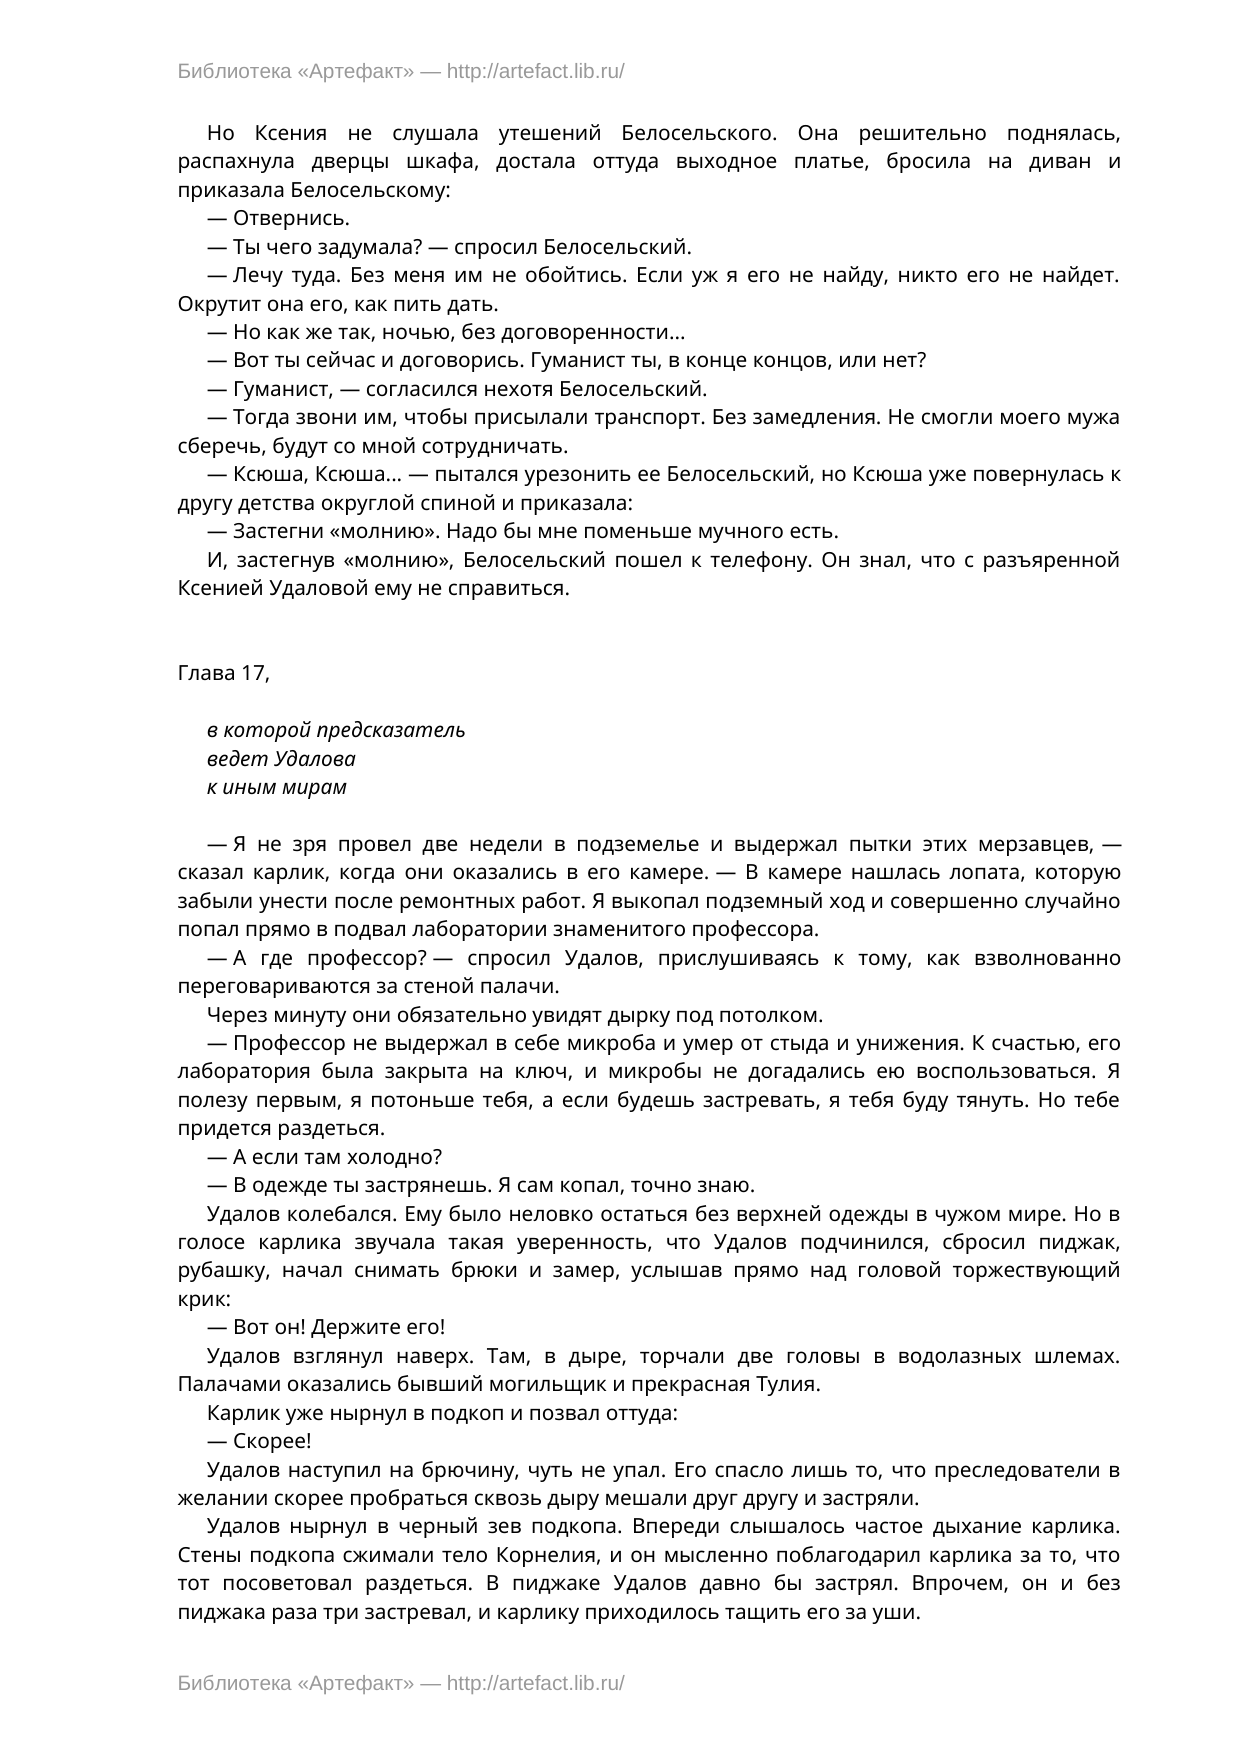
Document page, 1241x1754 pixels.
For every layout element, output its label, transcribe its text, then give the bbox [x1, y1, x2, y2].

text Удалов нырнул в черный зев подкопа. Впереди слышалось частое дыхание карлика. Стены подкопа сжимали тело Корнелия, и он мысленно поблагодарил карлика за то, что тот посоветовал раздеться. В пиджаке Удалов давно бы застрял. Впрочем, он и без пиджака раза три застревал, и карлику приходилось тащить его за уши. [177, 1512, 1122, 1625]
text — Тогда звони им, чтобы присылали транспорт. Без замедления. Не смогли моего мужа сберечь, будут со мной сотрудничать. [177, 402, 1122, 459]
text — Вот ты сейчас и договорись. Гуманист ты, в конце концов, или нет? [177, 346, 1122, 374]
text Удалов наступил на брючину, чуть не упал. Его спасло лишь то, что преследователи в желании скорее пробраться сквозь дыру мешали друг другу и застряли. [177, 1455, 1122, 1512]
text И, застегнув «молнию», Белосельский пошел к телефону. Он знал, что с разъяренной Ксенией Удаловой ему не справиться. [177, 545, 1122, 602]
text — Отвернись. [177, 203, 1122, 232]
text — Застегни «молнию». Надо бы мне поменьше мучного есть. [177, 516, 1122, 545]
text — А если там холодно? [177, 1142, 1122, 1170]
text — В одежде ты застрянешь. Я сам копал, точно знаю. [177, 1170, 1122, 1199]
text — Лечу туда. Без меня им не обойтись. Если уж я его не найду, никто его не найдет. Окрутит она его, как пить дать. [177, 260, 1122, 317]
text Через минуту они обязательно увидят дырку под потолком. [177, 1000, 1122, 1028]
text — Вот он! Держите его! [177, 1312, 1122, 1341]
text — Я не зря провел две недели в подземелье и выдержал пытки этих мерзавцев, — сказал карлик, когда они оказались в его камере. — В камере нашлась лопата, которую забыли унести после ремонтных работ. Я выкопал подземный ход и совершенно случайно попал прямо в подвал лаборатории знаменитого профессора. [177, 829, 1122, 943]
text — Ты чего задумала? — спросил Белосельский. [177, 232, 1122, 260]
text Карлик уже нырнул в подкоп и позвал оттуда: [177, 1398, 1122, 1426]
text Но Ксения не слушала утешений Белосельского. Она решительно поднялась, распахнула дверцы шкафа, достала оттуда выходное платье, бросила на диван и приказала Белосельскому: [177, 118, 1122, 203]
text — Но как же так, ночью, без договоренности... [177, 317, 1122, 346]
text — Скорее! [177, 1426, 1122, 1455]
subtitle к иным мирам [177, 772, 1122, 801]
text — Ксюша, Ксюша... — пытался урезонить ее Белосельский, но Ксюша уже повернулась к другу детства округлой спиной и приказала: [177, 459, 1122, 516]
text Удалов колебался. Ему было неловко остаться без верхней одежды в чужом мире. Но в голосе карлика звучала такая уверенность, что Удалов подчинился, сбросил пиджак, рубашку, начал снимать брюки и замер, услышав прямо над головой торжествующий крик: [177, 1199, 1122, 1312]
text — Гуманист, — согласился нехотя Белосельский. [177, 374, 1122, 402]
text — Профессор не выдержал в себе микроба и умер от стыда и унижения. К счастью, его лаборатория была закрыта на ключ, и микробы не догадались ею воспользоваться. Я полезу первым, я потоньше тебя, а если будешь застревать, я тебя буду тянуть. Но тебе придется раздеться. [177, 1028, 1122, 1142]
subtitle в которой предсказатель [177, 715, 1122, 744]
text — А где профессор? — спросил Удалов, прислушиваясь к тому, как взволнованно переговариваются за стеной палачи. [177, 943, 1122, 1000]
subtitle ведет Удалова [177, 744, 1122, 772]
subtitle Глава 17, [177, 658, 1122, 687]
text Удалов взглянул наверх. Там, в дыре, торчали две головы в водолазных шлемах. Палачами оказались бывший могильщик и прекрасная Тулия. [177, 1341, 1122, 1398]
